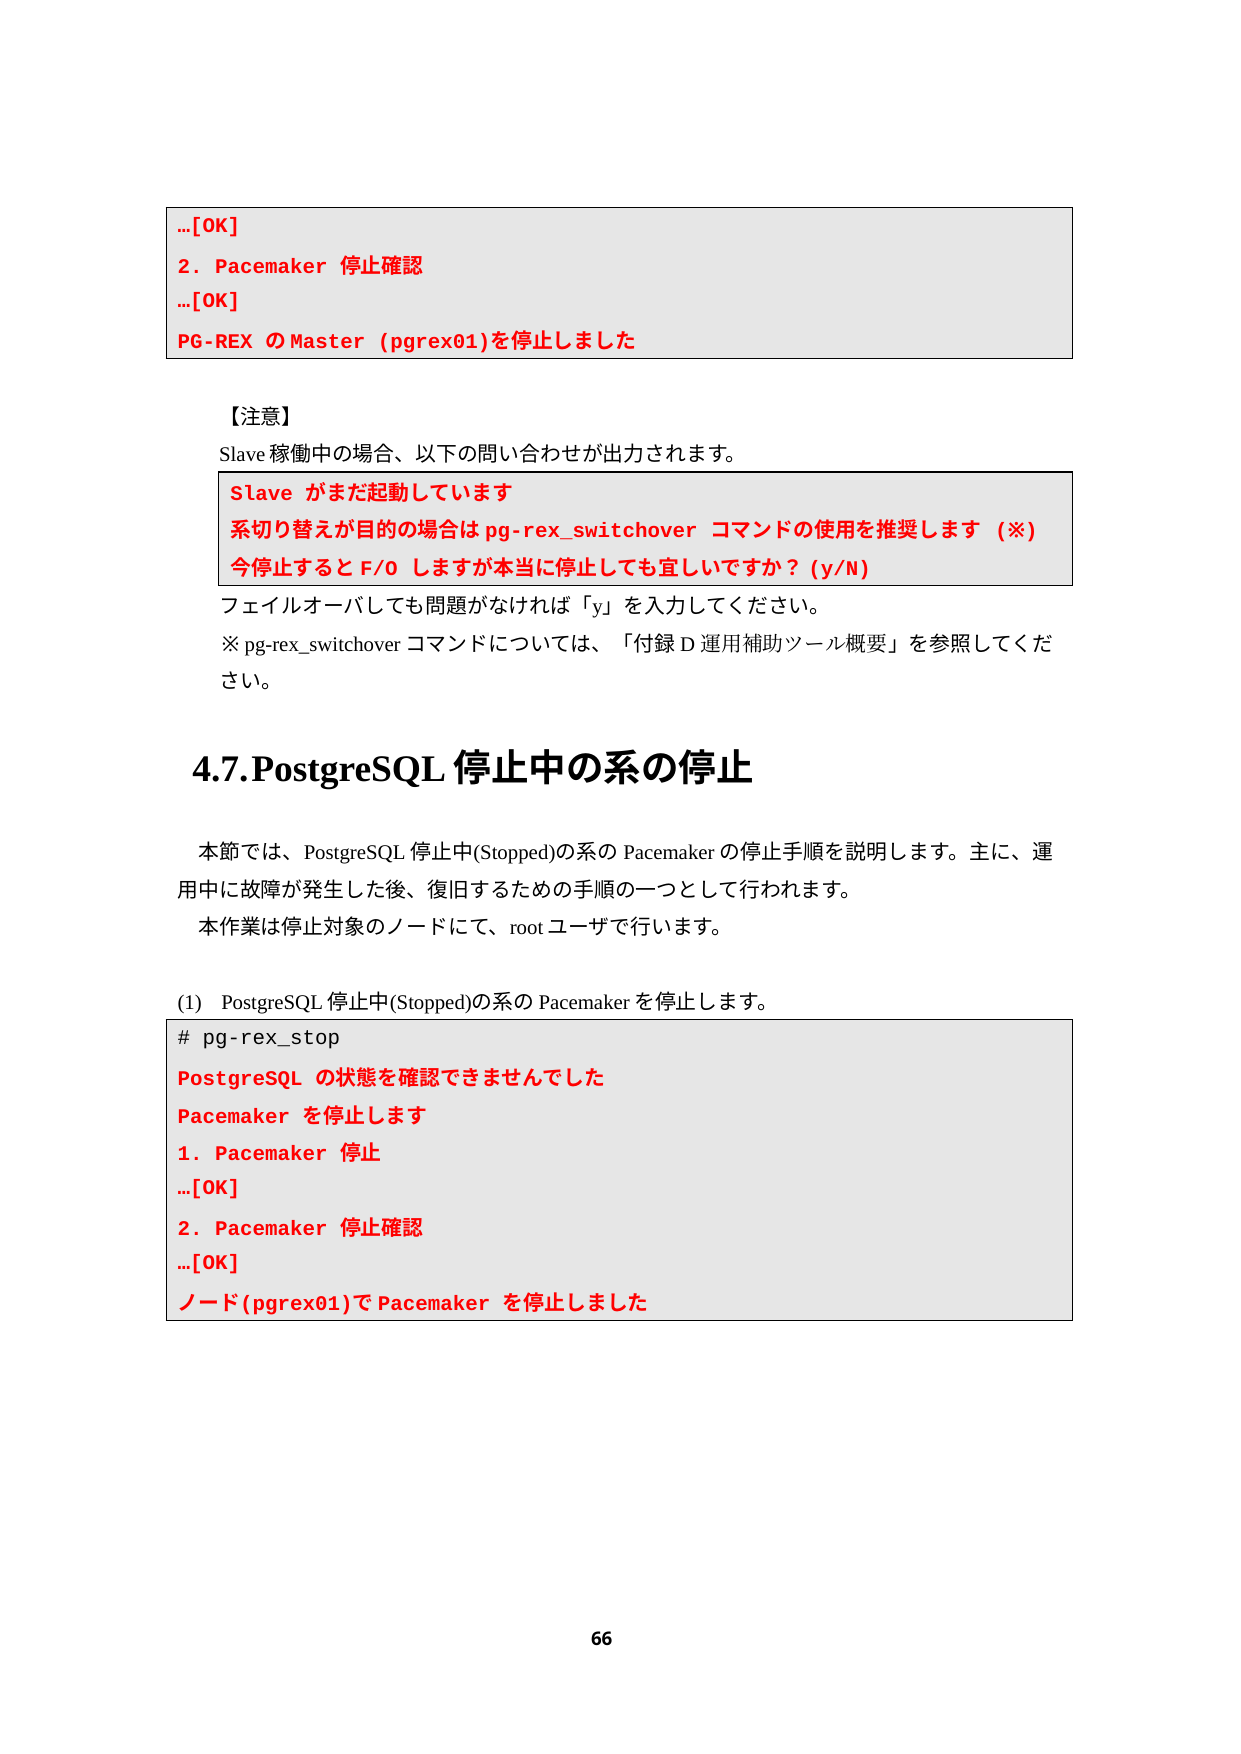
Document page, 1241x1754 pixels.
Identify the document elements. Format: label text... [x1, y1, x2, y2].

list PostgreSQL停止中(Stopped)の系のPacemakerを停止します。 [177, 982, 1054, 1019]
text 【注意】 [219, 396, 1054, 434]
text Slave稼働中の場合、以下の問い合わせが出力されます。 [219, 434, 1054, 471]
text 本節では、PostgreSQL停止中(Stopped)の系のPacemakerの停止手順を説明します。主に、運用中に故障が発生した後、復旧するための手順の一つとして行われます。 [177, 832, 1054, 907]
subtitle PostgreSQL停止中の系の停止 [192, 728, 1063, 803]
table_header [167, 208, 1072, 358]
table_header Slave がまだ起動しています 系切り替えが目的の場合は pg-rex_switchover コマンドの使用を推奨します (※) 今停止すると F/O しますが本当に停止しても宜しいですか？ (y/N) [219, 473, 1072, 585]
text フェイルオーバしても問題がなければ「y」を入力してください。 [177, 586, 1054, 623]
list pg-rex_switchoverコマンドについては、「付録D 運用補助ツール概要」を参照してください。 [219, 623, 1054, 698]
table_header # pg-rex_stop PostgreSQL の状態を確認できませんでした Pacemaker を停止します 1. Pacemaker 停止 …[OK] 2. Pacemaker 停止確認 …[OK] ノード(pgrex01)で Pacemaker を停止しました [167, 1020, 1072, 1320]
text 本作業は停止対象のノードにて、rootユーザで行います。 [177, 907, 1054, 944]
